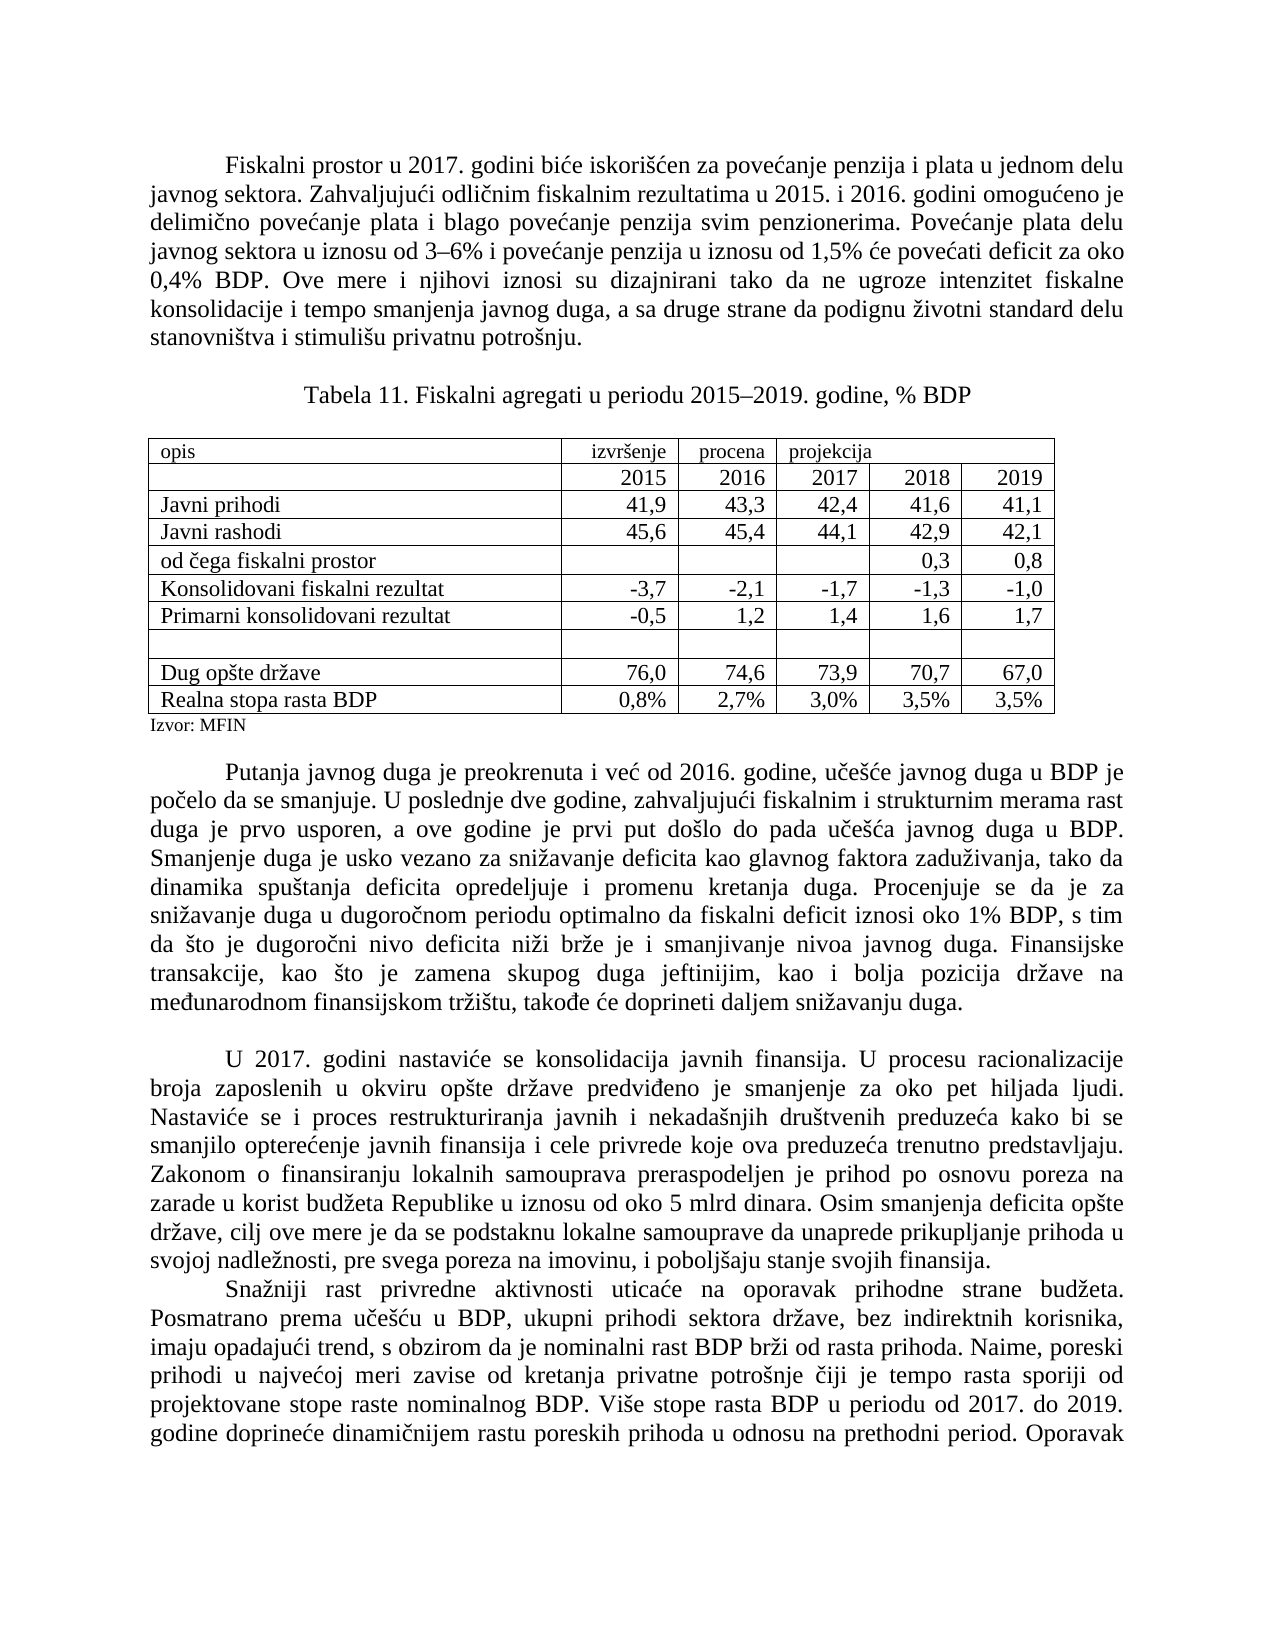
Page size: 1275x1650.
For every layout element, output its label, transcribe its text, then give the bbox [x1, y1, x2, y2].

table_cell [870, 630, 961, 658]
table_cell Primarni konsolidovani rezultat [149, 602, 561, 629]
table_cell 2017 [777, 464, 869, 490]
text Izvor: MFIN [150, 713, 1125, 735]
table_cell 2015 [562, 464, 678, 490]
table_cell 44,1 [777, 519, 869, 545]
table_cell [962, 630, 1054, 658]
table_cell 45,6 [562, 519, 678, 545]
table_cell 41,6 [870, 491, 961, 517]
table_cell 0,8 [962, 546, 1054, 574]
text Tabela 11. Fiskalni agregati u periodu 2015–2019. godine, % BDP [150, 380, 1125, 409]
table_cell 70,7 [870, 659, 961, 685]
table_cell 43,3 [679, 491, 776, 517]
table_cell Konsolidovani fiskalni rezultat [149, 575, 561, 601]
table_cell 3,5% [870, 686, 961, 712]
table_cell [679, 630, 776, 658]
table_cell [777, 546, 869, 574]
table_cell [679, 546, 776, 574]
table_cell Dug opšte države [149, 659, 561, 685]
table_cell 74,6 [679, 659, 776, 685]
table_header izvršenje [562, 439, 678, 463]
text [150, 1274, 1125, 1447]
table_cell [777, 630, 869, 658]
table_cell 1,6 [870, 602, 961, 629]
table_cell 41,9 [562, 491, 678, 517]
table_cell 42,9 [870, 519, 961, 545]
table_cell -1,3 [870, 575, 961, 601]
table_header projekcija [777, 439, 1054, 463]
table_cell [562, 546, 678, 574]
text Fiskalni prostor u 2017. godini biće iskorišćen za povećanje penzija i plata u jednom delu javnog sektora. Zahvaljujući odličnim fiskalnim rezultatima u 2015. i 2016. godini omogućeno je delimično povećanje plata i blago povećanje penzija svim penzionerima. Povećanje plata delu javnog sektora u iznosu od 3–6% i povećanje penzija u iznosu od 1,5% će povećati deficit za oko 0,4% BDP. Ove mere i njihovi iznosi su dizajnirani tako da ne ugroze intenzitet fiskalne konsolidacije i tempo smanjenja javnog duga, a sa druge strane da podignu životni standard delu stanovništva i stimulišu privatnu potrošnju. [150, 150, 1125, 351]
table_cell 2019 [962, 464, 1054, 490]
table_cell 2016 [679, 464, 776, 490]
table_cell -2,1 [679, 575, 776, 601]
table_cell 73,9 [777, 659, 869, 685]
table_cell [149, 464, 561, 490]
table_cell -3,7 [562, 575, 678, 601]
table_cell 1,2 [679, 602, 776, 629]
table_cell 2018 [870, 464, 961, 490]
table_cell 67,0 [962, 659, 1054, 685]
table_cell [149, 630, 561, 658]
table_cell 41,1 [962, 491, 1054, 517]
table_cell 3,5% [962, 686, 1054, 712]
table_cell 0,8% [562, 686, 678, 712]
table_cell od čega fiskalni prostor [149, 546, 561, 574]
table_cell 0,3 [870, 546, 961, 574]
table_cell 2,7% [679, 686, 776, 712]
table_cell [562, 630, 678, 658]
text Putanja javnog duga je preokrenuta i već od 2016. godine, učešće javnog duga u BDP je počelo da se smanjuje. U poslednje dve godine, zahvaljujući fiskalnim i strukturnim merama rast duga je prvo usporen, a ove godine je prvi put došlo do pada učešća javnog duga u BDP. Smanjenje duga je usko vezano za snižavanje deficita kao glavnog faktora zaduživanja, tako da dinamika spuštanja deficita opredeljuje i promenu kretanja duga. Procenjuje se da je za snižavanje duga u dugoročnom periodu optimalno da fiskalni deficit iznosi oko 1% BDP, s tim da što je dugoročni nivo deficita niži brže je i smanjivanje nivoa javnog duga. Finansijske transakcije, kao što je zamena skupog duga jeftinijim, kao i bolja pozicija države na međunarodnom finansijskom tržištu, takođe će doprineti daljem snižavanju duga. [150, 757, 1125, 1015]
table_cell Javni prihodi [149, 491, 561, 517]
table_cell 76,0 [562, 659, 678, 685]
text U 2017. godini nastaviće se konsolidacija javnih finansija. U procesu racionalizacije broja zaposlenih u okviru opšte države predviđeno je smanjenje za oko pet hiljada ljudi. Nastaviće se i proces restrukturiranja javnih i nekadašnjih društvenih preduzeća kako bi se smanjilo opterećenje javnih finansija i cele privrede koje ova preduzeća trenutno predstavljaju. Zakonom o finansiranju lokalnih samouprava preraspodeljen je prihod po osnovu poreza na zarade u korist budžeta Republike u iznosu od oko 5 mlrd dinara. Osim smanjenja deficita opšte države, cilj ove mere je da se podstaknu lokalne samouprave da unaprede prikupljanje prihoda u svojoj nadležnosti, pre svega poreza na imovinu, i poboljšaju stanje svojih finansija. [150, 1044, 1125, 1274]
table_cell Realna stopa rasta BDP [149, 686, 561, 712]
table_cell Javni rashodi [149, 519, 561, 545]
table_header procena [679, 439, 776, 463]
table_cell 3,0% [777, 686, 869, 712]
table_cell -0,5 [562, 602, 678, 629]
table_cell -1,0 [962, 575, 1054, 601]
table_cell 42,4 [777, 491, 869, 517]
table_cell 1,7 [962, 602, 1054, 629]
table_header opis [149, 439, 561, 463]
table_cell 45,4 [679, 519, 776, 545]
table_cell 42,1 [962, 519, 1054, 545]
table_cell -1,7 [777, 575, 869, 601]
table_cell 1,4 [777, 602, 869, 629]
